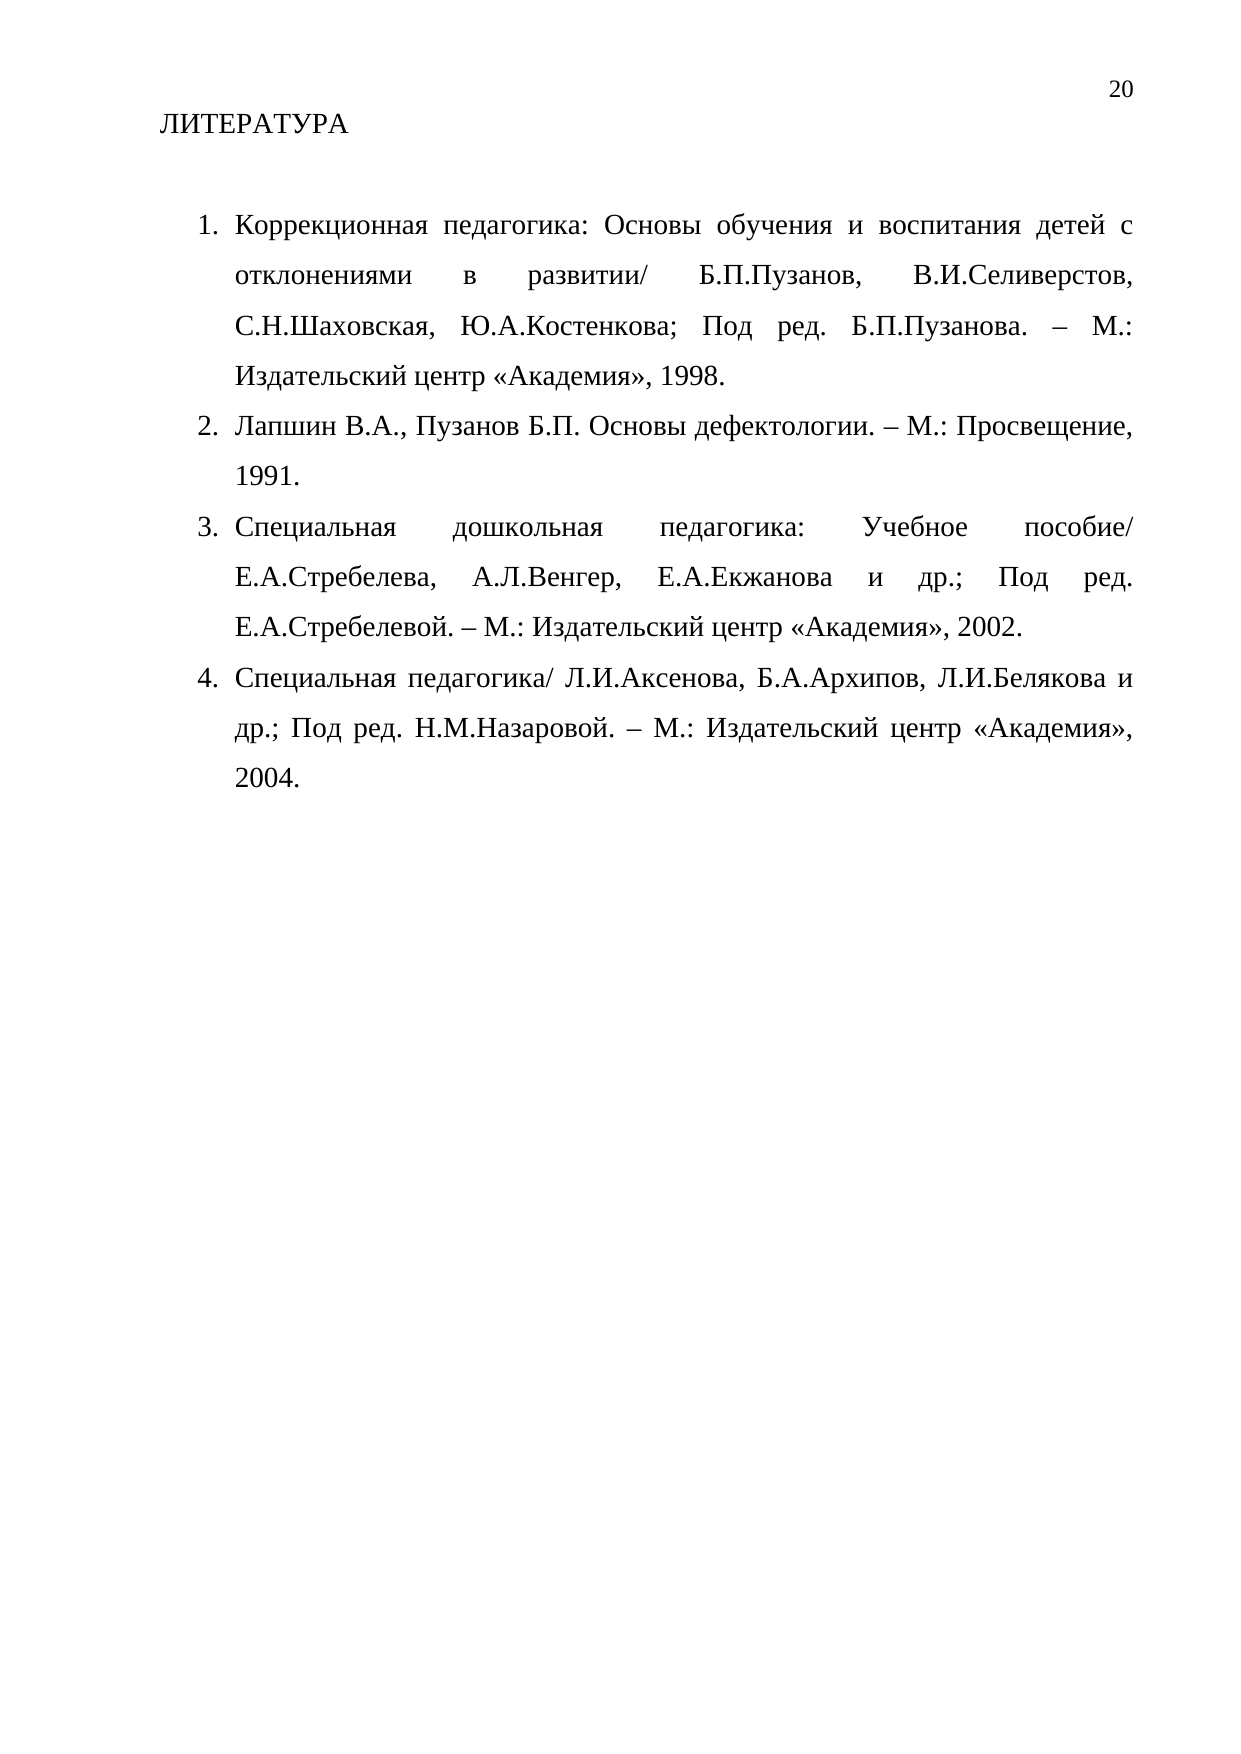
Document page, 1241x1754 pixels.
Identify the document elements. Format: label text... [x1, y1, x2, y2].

list Специальная дошкольная педагогика: Учебное пособие/ Е.А.Стребелева, А.Л.Венгер, Е.А.Екжанова и др.; Под ред. Е.А.Стребелевой. – М.: Издательский центр «Академия», 2002. [197, 509, 1134, 643]
list Специальная педагогика/ Л.И.Аксенова, Б.А.Архипов, Л.И.Белякова и др.; Под ред. Н.М.Назаровой. – М.: Издательский центр «Академия», 2004. [197, 660, 1134, 794]
list Лапшин В.А., Пузанов Б.П. Основы дефектологии. – М.: Просвещение, 1991. [197, 408, 1134, 492]
subtitle ЛИТЕРАТУРА [106, 106, 1134, 140]
list Коррекционная педагогика: Основы обучения и воспитания детей с отклонениями в развитии/ Б.П.Пузанов, В.И.Селиверстов, С.Н.Шаховская, Ю.А.Костенкова; Под ред. Б.П.Пузанова. – М.: Издательский центр «Академия», 1998. [197, 207, 1134, 391]
